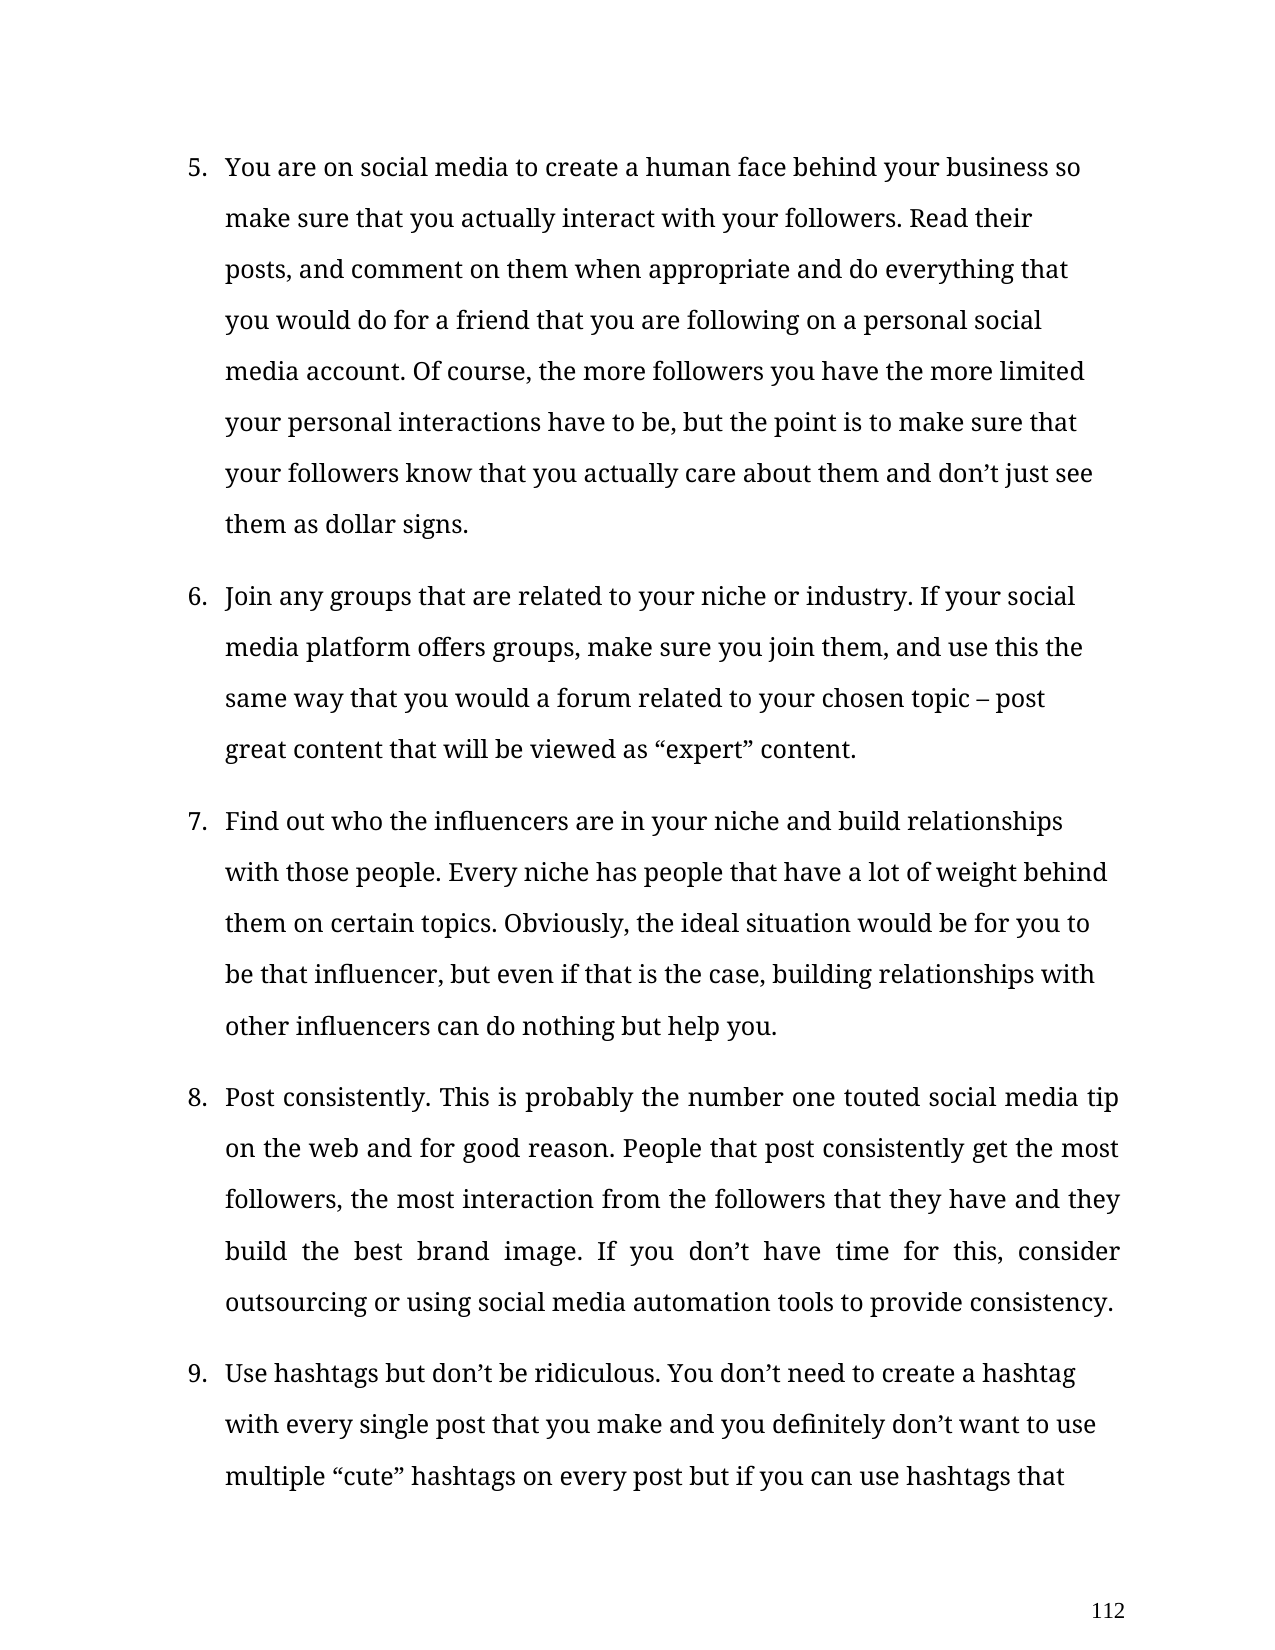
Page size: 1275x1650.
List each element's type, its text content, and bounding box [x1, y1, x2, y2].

list Find out who the influencers are in your niche and build relationships with those people. Every niche has people that have a lot of weight behind them on certain topics. Obviously, the ideal situation would be for you to be that influencer, but even if that is the case, building relationships with other influencers can do nothing but help you. [187, 804, 1114, 1042]
list Join any groups that are related to your niche or industry. If your social media platform offers groups, make sure you join them, and use this the same way that you would a forum related to your chosen topic – post great content that will be viewed as “expert” content. [187, 579, 1106, 766]
list Post consistently. This is probably the number one touted social media tip on the web and for good reason. People that post consistently get the most followers, the most interaction from the followers that they have and they build the best brand image. If you don’t have time for this, consider outsourcing or using social media automation tools to provide consistency. [187, 1080, 1121, 1318]
list You are on social media to create a human face behind your business so make sure that you actually interact with your followers. Read their posts, and comment on them when appropriate and do everything that you would do for a friend that you are following on a personal social media account. Of course, the more followers you have the more limited your personal interactions have to be, but the point is to make sure that your followers know that you actually care about them and don’t just see them as dollar signs. [187, 150, 1104, 541]
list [187, 1356, 1119, 1492]
